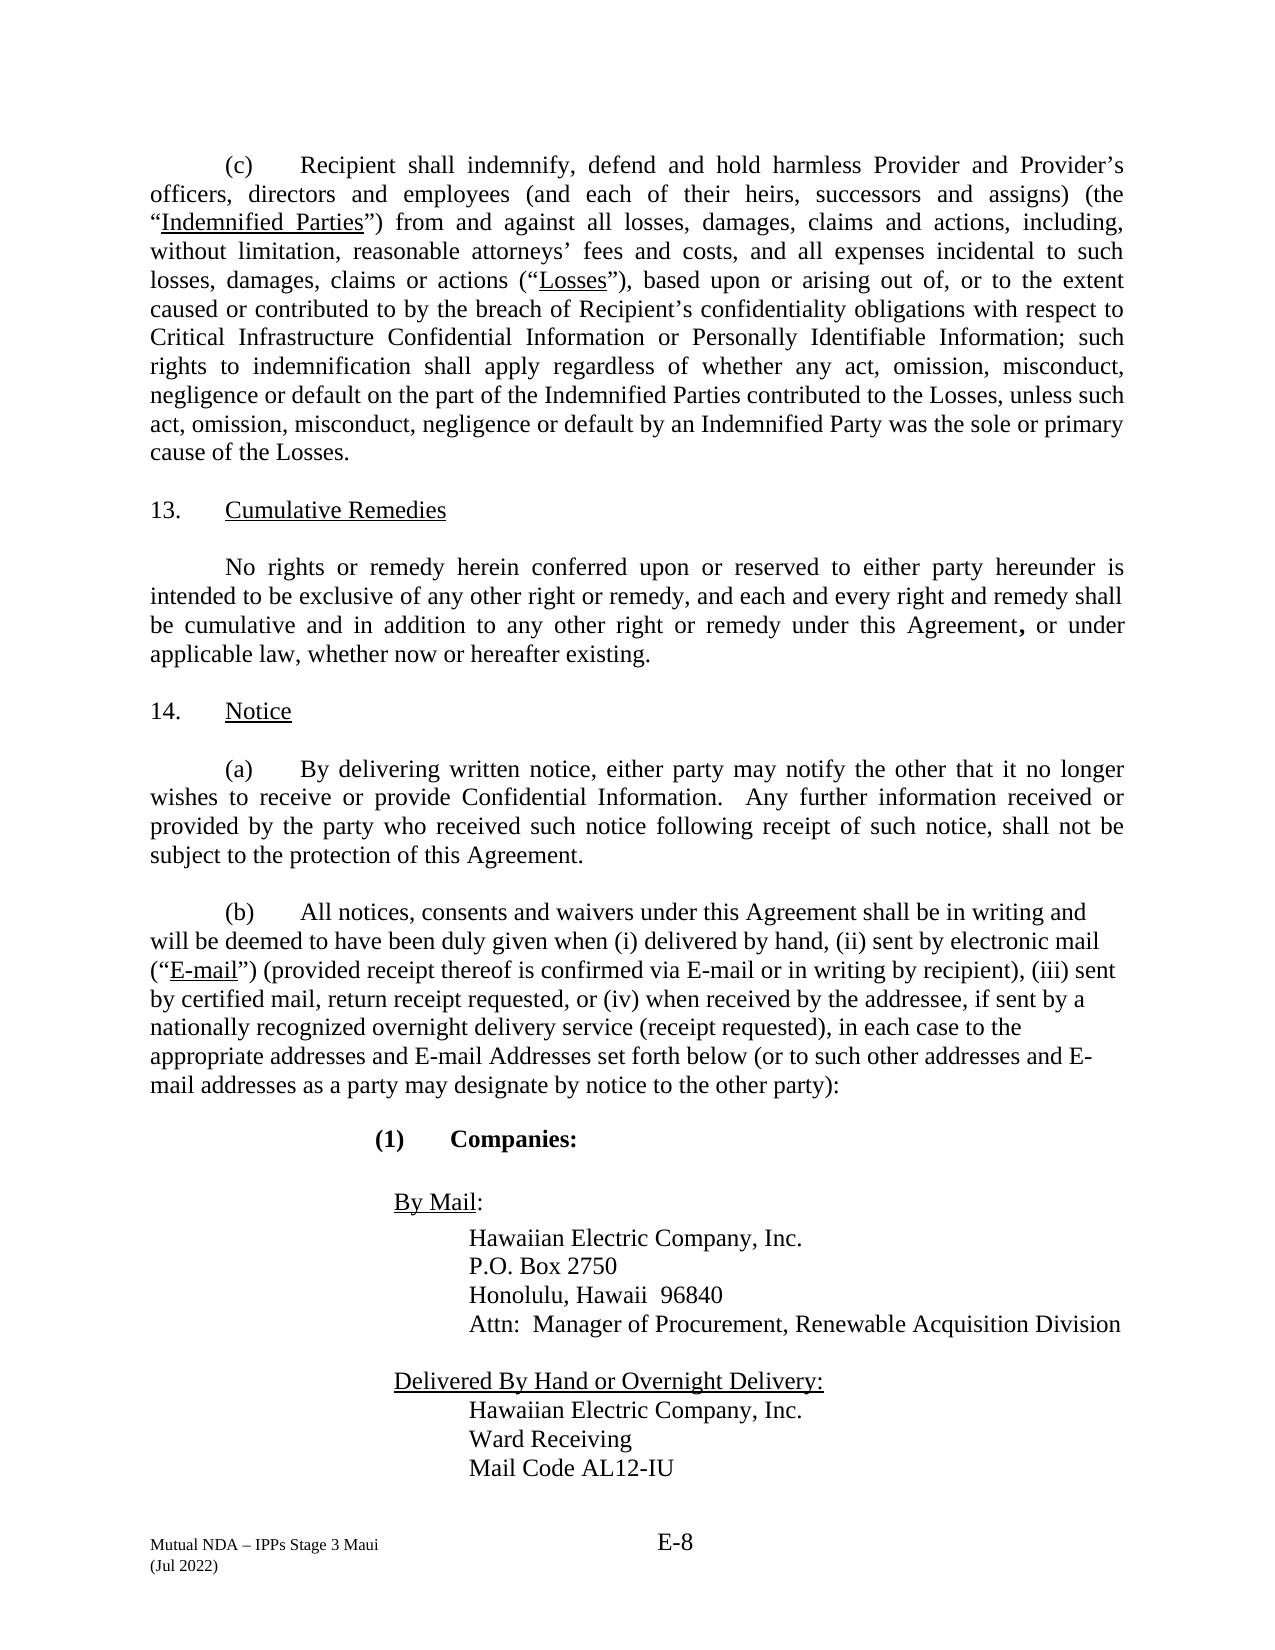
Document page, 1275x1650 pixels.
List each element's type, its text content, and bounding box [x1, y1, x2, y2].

list Notice [150, 696, 1125, 725]
text Hawaiian Electric Company, Inc. [469, 1223, 1125, 1251]
list Cumulative Remedies [150, 495, 1125, 524]
list By delivering written notice, either party may notify the other that it no longer wishes to receive or provide Confidential Information. Any further information received or provided by the party who received such notice following receipt of such notice, shall not be subject to the protection of this Agreement. [150, 754, 1125, 869]
list Recipient shall indemnify, defend and hold harmless Provider and Provider’s officers, directors and employees (and each of their heirs, successors and assigns) (the “Indemnified Parties”) from and against all losses, damages, claims and actions, including, without limitation, reasonable attorneys’ fees and costs, and all expenses incidental to such losses, damages, claims or actions (“Losses”), based upon or arising out of, or to the extent caused or contributed to by the breach of Recipient’s confidentiality obligations with respect to Critical Infrastructure Confidential Information or Personally Identifiable Information; such rights to indemnification shall apply regardless of whether any act, omission, misconduct, negligence or default on the part of the Indemnified Parties contributed to the Losses, unless such act, omission, misconduct, negligence or default by an Indemnified Party was the sole or primary cause of the Losses. [150, 150, 1125, 466]
text By Mail: [150, 1187, 1125, 1215]
text Ward Receiving [469, 1424, 1125, 1453]
text (1) Companies: [375, 1124, 1125, 1152]
text Honolulu, Hawaii 96840 [469, 1280, 1125, 1309]
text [469, 1309, 1125, 1338]
text Delivered By Hand or Overnight Delivery: [150, 1366, 1125, 1395]
text P.O. Box 2750 [469, 1251, 1125, 1280]
text Hawaiian Electric Company, Inc. [469, 1395, 1125, 1424]
text Mail Code AL12-IU [469, 1453, 1125, 1481]
text No rights or remedy herein conferred upon or reserved to either party hereunder is intended to be exclusive of any other right or remedy, and each and every right and remedy shall be cumulative and in addition to any other right or remedy under this Agreement, or under applicable law, whether now or hereafter existing. [150, 552, 1125, 667]
text (b) All notices, consents and waivers under this Agreement shall be in writing and will be deemed to have been duly given when (i) delivered by hand, (ii) sent by electronic mail (“E-mail”) (provided receipt thereof is confirmed via E-mail or in writing by recipient), (iii) sent by certified mail, return receipt requested, or (iv) when received by the addressee, if sent by a nationally recognized overnight delivery service (receipt requested), in each case to the appropriate addresses and E-mail Addresses set forth below (or to such other addresses and E-mail addresses as a party may designate by notice to the other party): [150, 897, 1125, 1099]
